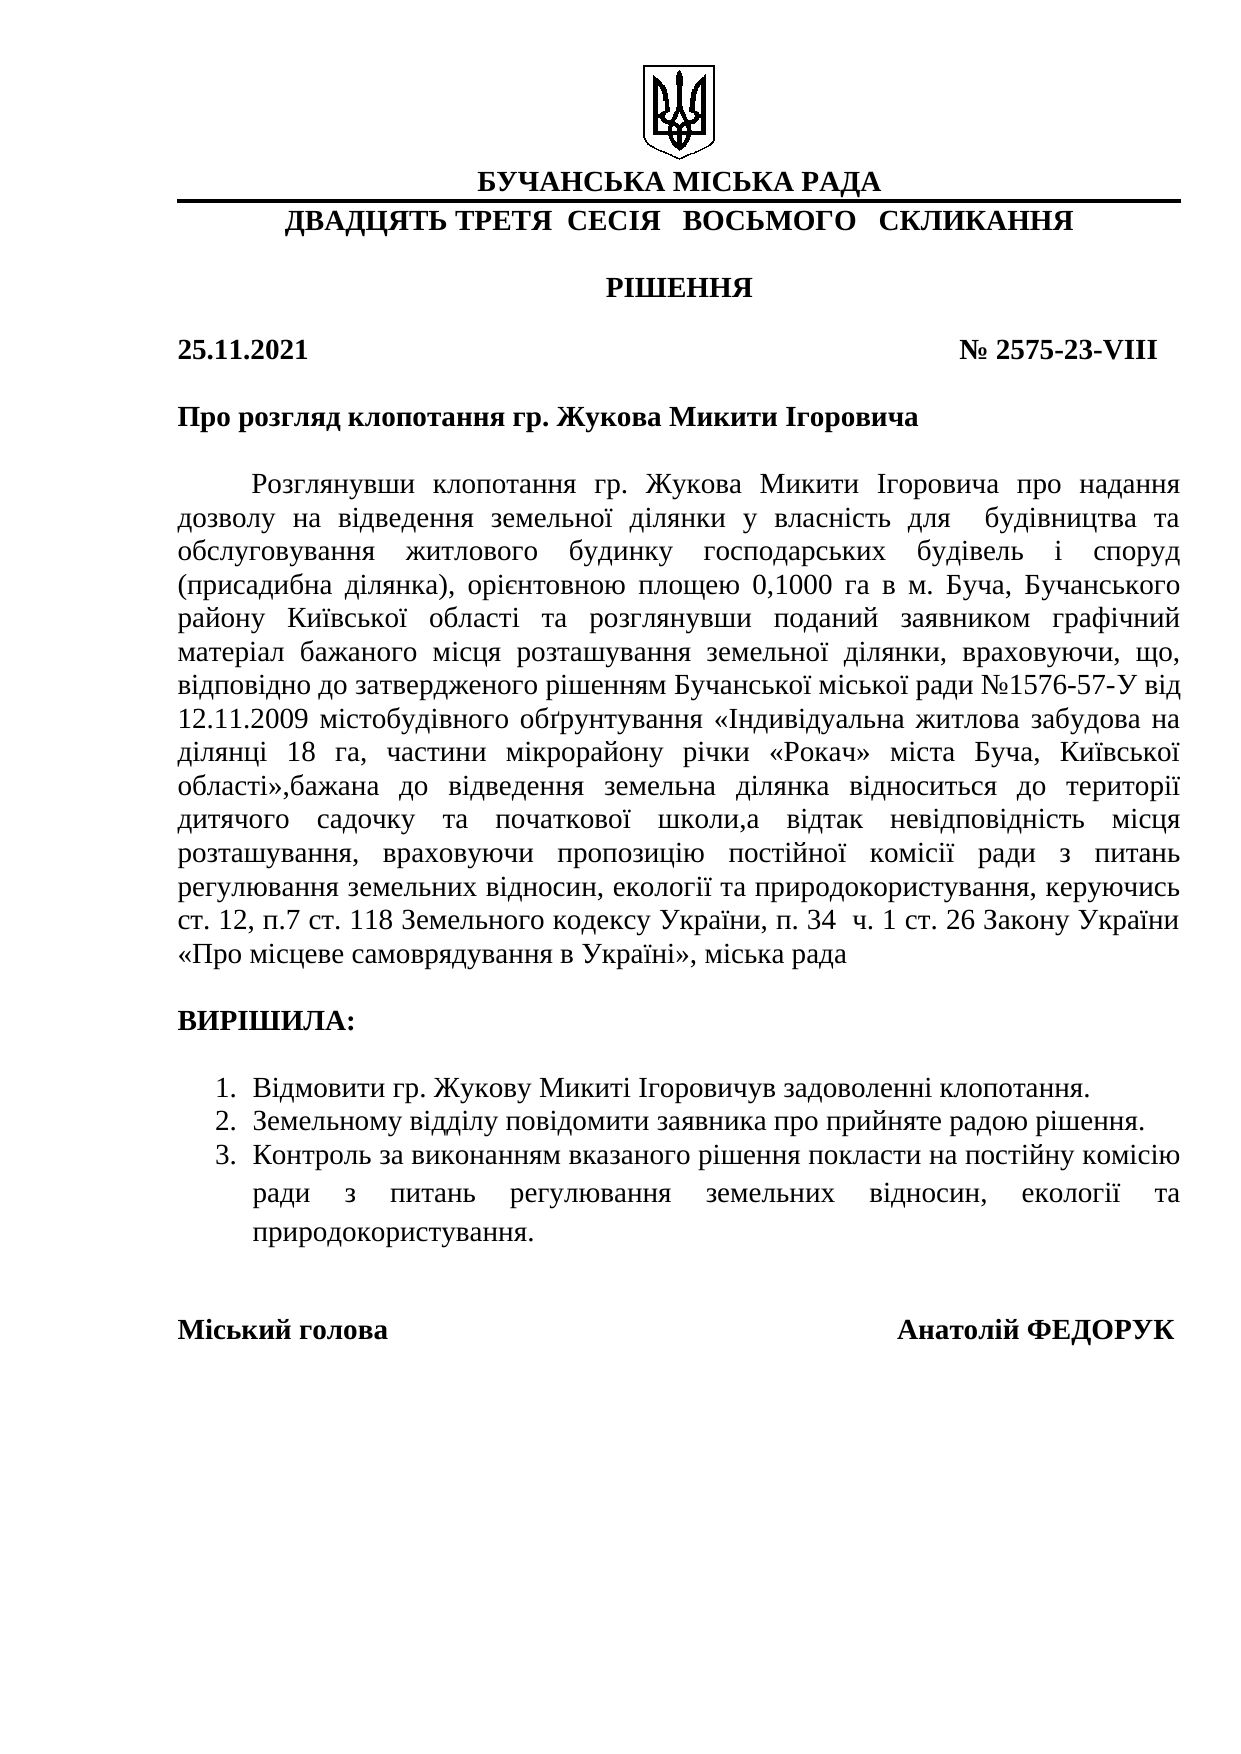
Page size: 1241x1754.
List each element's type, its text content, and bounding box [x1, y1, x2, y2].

text Розглянувши клопотання гр. Жукова Микити Ігоровича про надання дозволу на відведення земельної ділянки у власність для будівництва та обслуговування житлового будинку господарських будівель і споруд (присадибна ділянка), орієнтовною площею 0,1000 га в м. Буча, Бучанського району Київської області та розглянувши поданий заявником графічний матеріал бажаного місця розташування земельної ділянки, враховуючи, що, відповідно до затвердженого рішенням Бучанської міської ради №1576-57-У від 12.11.2009 містобудівного обґрунтування «Індивідуальна житлова забудова на ділянці 18 га, частини мікрорайону річки «Рокач» міста Буча, Київської області»,бажана до відведення земельна ділянка відноситься до території дитячого садочку та початкової школи,а відтак невідповідність місця розташування, враховуючи пропозицію постійної комісії ради з питань регулювання земельних відносин, екології та природокористування, керуючись ст. 12, п.7 ст. 118 Земельного кодексу України, п. 34 ч. 1 ст. 26 Закону України «Про місцеве самоврядування в Україні», міська рада [177, 466, 1181, 969]
text Про розгляд клопотання гр. Жукова Микити Ігоровича [177, 399, 1181, 433]
text БУЧАНСЬКА МІСЬКА РАДА [177, 164, 1181, 199]
text ВИРІШИЛА: [177, 1003, 1181, 1036]
text Міський голова Анатолій ФЕДОРУК [177, 1312, 1181, 1346]
list Контроль за виконанням вказаного рішення покласти на постійну комісію ради з питань регулювання земельних відносин, екології та природокористування. [215, 1137, 1181, 1248]
text РІШЕННЯ [177, 270, 1181, 303]
list Земельному відділу повідомити заявника про прийняте радою рішення. [215, 1103, 1181, 1137]
list Відмовити гр. Жукову Микиті Ігоровичув задоволенні клопотання. [215, 1070, 1181, 1103]
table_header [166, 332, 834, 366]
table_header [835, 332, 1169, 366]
text ДВАДЦЯТЬ ТРЕТЯ СЕСІЯ ВОСЬМОГО СКЛИКАННЯ [177, 203, 1181, 236]
